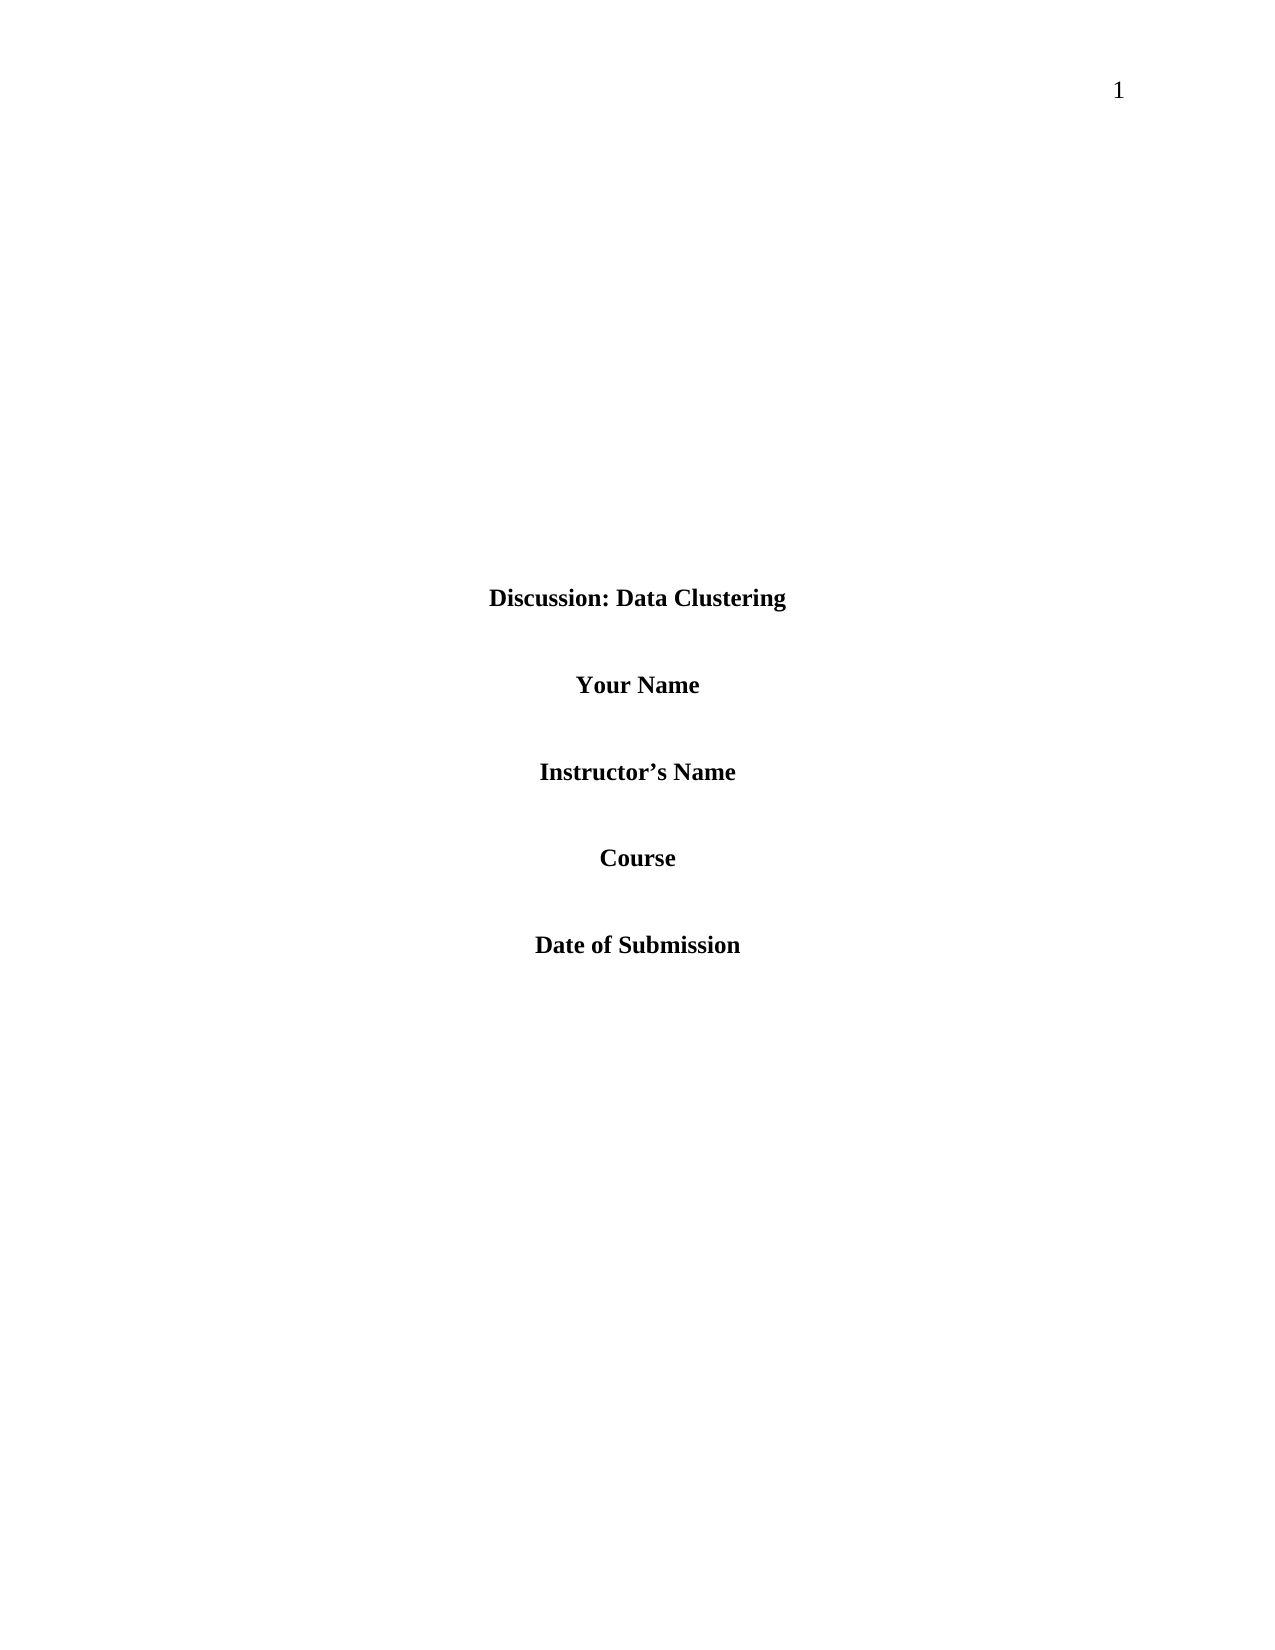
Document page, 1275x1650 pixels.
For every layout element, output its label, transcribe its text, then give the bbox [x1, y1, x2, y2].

text Instructor’s Name [150, 757, 1125, 785]
text Course [150, 843, 1125, 872]
text Your Name [150, 670, 1125, 699]
text Discussion: Data Clustering [150, 583, 1125, 612]
text Date of Submission [150, 930, 1125, 959]
